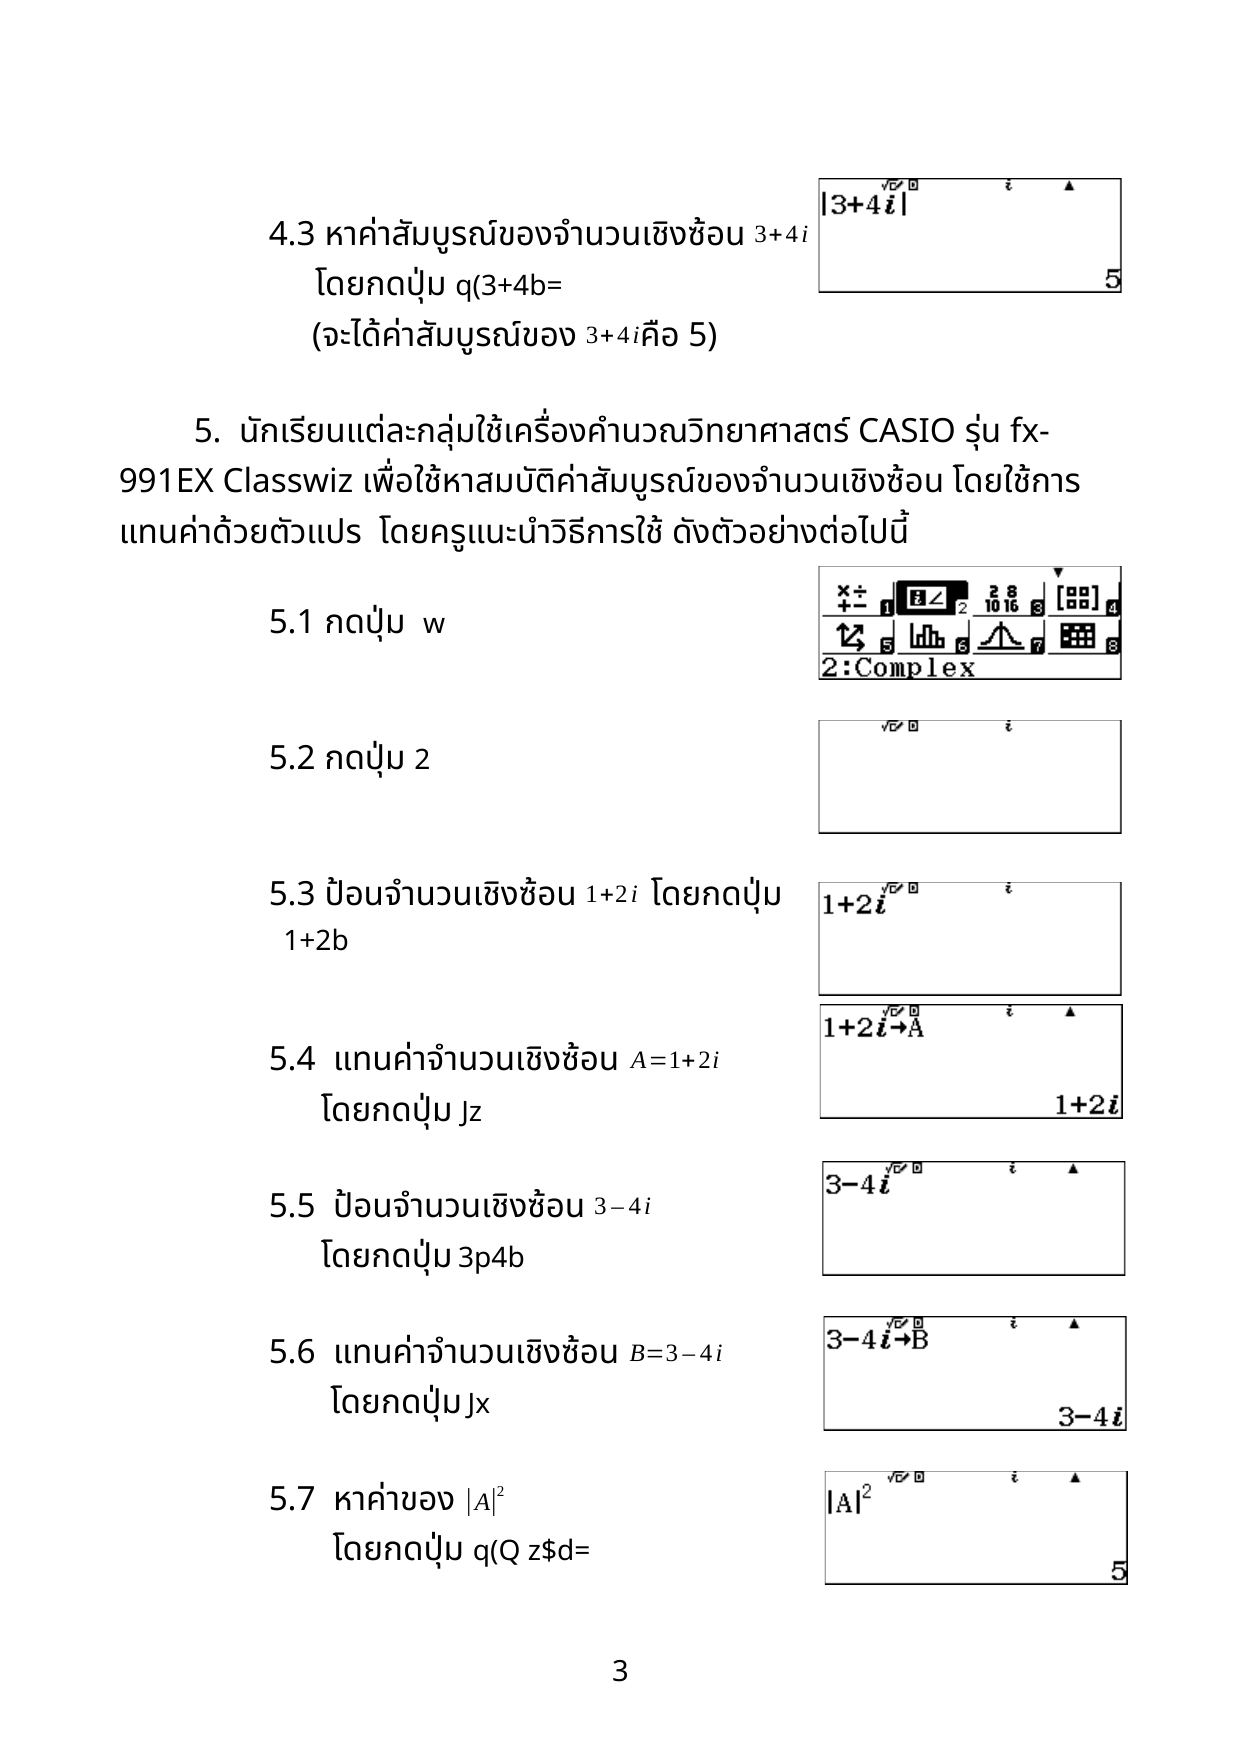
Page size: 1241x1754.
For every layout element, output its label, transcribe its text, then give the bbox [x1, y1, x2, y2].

text 5.1 กดปุ่ม w [193, 598, 1122, 648]
picture [818, 566, 1122, 598]
text 5.2 กดปุ่ม 2 [193, 733, 1122, 784]
text 1+2b [118, 920, 1122, 958]
picture [822, 1161, 1126, 1276]
picture [818, 720, 1122, 733]
text 5.4 แทนค่าจำนวนเชิงซ้อน [193, 1035, 1122, 1086]
picture [818, 178, 1122, 209]
picture [824, 1471, 1128, 1585]
title โดยกดปุ่ม q(3+4b= [118, 260, 1122, 310]
text โดยกดปุ่ม Jz [118, 1086, 1122, 1136]
text (จะได้ค่าสัมบูรณ์ของ คือ 5) [118, 310, 1122, 361]
title 5.5 ป้อนจำนวนเชิงซ้อน [118, 1181, 1122, 1232]
title 5. นักเรียนแต่ละกลุ่มใช้เครื่องคำนวณวิทยาศาสตร์ CASIO รุ่น fx-991EX Classwiz เพื่อใช้หาสมบัติค่าสัมบูรณ์ของจำนวนเชิงซ้อน โดยใช้การแทนค่าด้วยตัวแปร โดยครูแนะนำวิธีการใช้ ดังตัวอย่างต่อไปนี้ [118, 406, 1122, 558]
title โดยกดปุ่ม q(Q z$d= [164, 1525, 1122, 1575]
picture [819, 1004, 1123, 1119]
picture [818, 958, 1122, 996]
text โดยกดปุ่มJx [118, 1378, 1122, 1429]
picture [818, 648, 1122, 680]
title 5.7 หาค่าของ [164, 1474, 1122, 1525]
picture [823, 1316, 1127, 1431]
picture [818, 784, 1122, 834]
title โดยกดปุ่ม3p4b [118, 1232, 1122, 1282]
title 5.6 แทนค่าจำนวนเชิงซ้อน [118, 1328, 1122, 1378]
title 5.3 ป้อนจำนวนเชิงซ้อน โดยกดปุ่ม [137, 869, 1122, 920]
title 4.3 หาค่าสัมบูรณ์ของจำนวนเชิงซ้อน [118, 209, 1122, 260]
